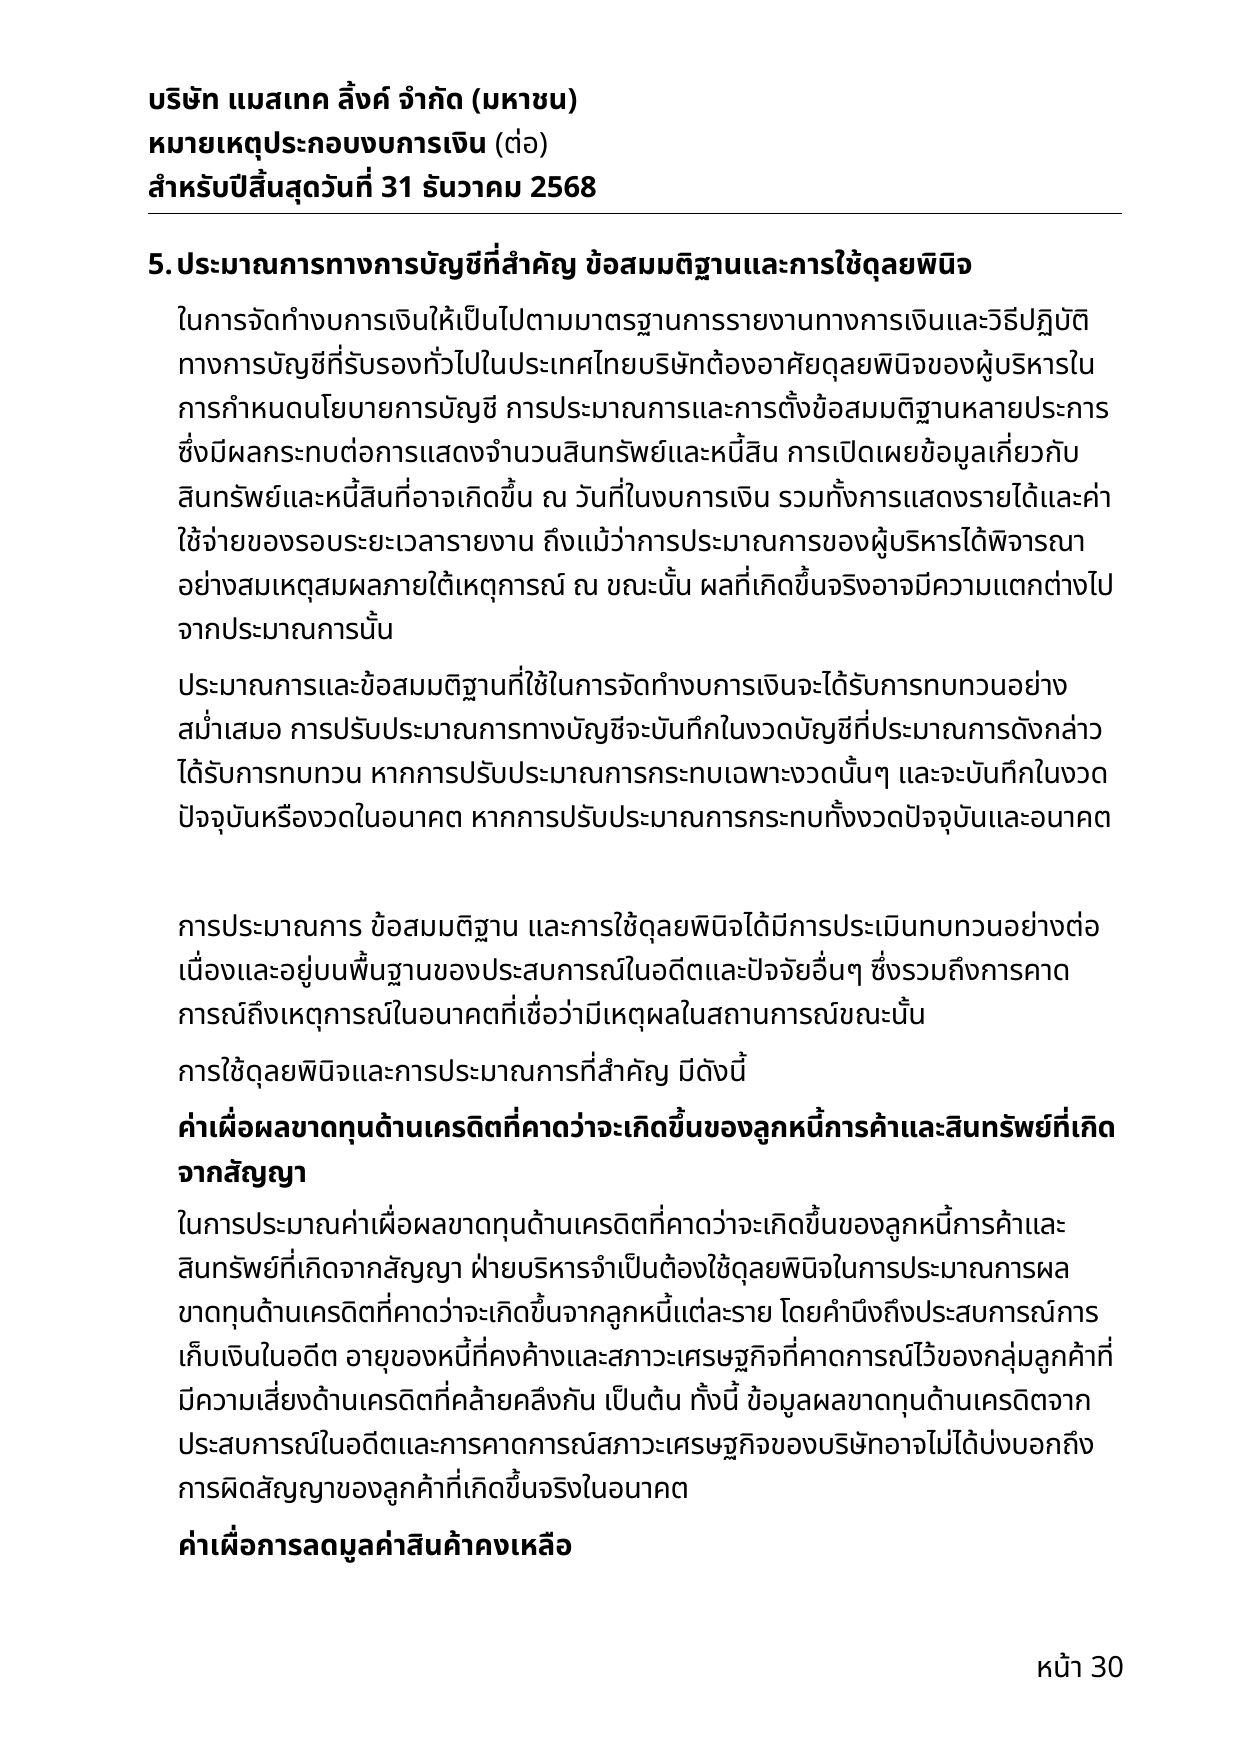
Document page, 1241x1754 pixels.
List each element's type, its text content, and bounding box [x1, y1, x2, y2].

text ในการประมาณค่าเผื่อผลขาดทุนด้านเครดิตที่คาดว่าจะเกิดขึ้นของลูกหนี้การค้าและสินทรัพย์ที่เกิดจากสัญญา ฝ่ายบริหารจำเป็นต้องใช้ดุลยพินิจในการประมาณการผลขาดทุนด้านเครดิตที่คาดว่าจะเกิดขึ้นจากลูกหนี้แต่ละราย โดยคำนึงถึงประสบการณ์การเก็บเงินในอดีต อายุของหนี้ที่คงค้างและสภาวะเศรษฐกิจที่คาดการณ์ไว้ของกลุ่มลูกค้าที่มีความเสี่ยงด้านเครดิตที่คล้ายคลึงกัน เป็นต้น ทั้งนี้ ข้อมูลผลขาดทุนด้านเครดิตจากประสบการณ์ในอดีตและการคาดการณ์สภาวะเศรษฐกิจของบริษัทอาจไม่ได้บ่งบอกถึงการผิดสัญญาของลูกค้าที่เกิดขึ้นจริงในอนาคต [177, 1203, 1125, 1512]
subtitle ประมาณการทางการบัญชีที่สำคัญ ข้อสมมติฐานและการใช้ดุลยพินิจ [148, 243, 1122, 287]
text ค่าเผื่อการลดมูลค่าสินค้าคงเหลือ [178, 1524, 1122, 1568]
text ในการจัดทำงบการเงินให้เป็นไปตามมาตรฐานการรายงานทางการเงินและวิธีปฏิบัติทางการบัญชีที่รับรองทั่วไปในประเทศไทยบริษัทต้องอาศัยดุลยพินิจของผู้บริหารในการกำหนดนโยบายการบัญชี การประมาณการและการตั้งข้อสมมติฐานหลายประการ ซึ่งมีผลกระทบต่อการแสดงจำนวนสินทรัพย์และหนี้สิน การเปิดเผยข้อมูลเกี่ยวกับสินทรัพย์และหนี้สินที่อาจเกิดขึ้น ณ วันที่ในงบการเงิน รวมทั้งการแสดงรายได้และค่าใช้จ่ายของรอบระยะเวลารายงาน ถึงแม้ว่าการประมาณการของผู้บริหารได้พิจารณาอย่างสมเหตุสมผลภายใต้เหตุการณ์ ณ ขณะนั้น ผลที่เกิดขึ้นจริงอาจมีความแตกต่างไปจากประมาณการนั้น [177, 300, 1125, 652]
list การใช้ดุลยพินิจและการประมาณการที่สำคัญ มีดังนี้ [177, 1050, 1122, 1094]
text ประมาณการและข้อสมมติฐานที่ใช้ในการจัดทำงบการเงินจะได้รับการทบทวนอย่างสม่ำเสมอ การปรับประมาณการทางบัญชีจะบันทึกในงวดบัญชีที่ประมาณการดังกล่าวได้รับการทบทวน หากการปรับประมาณการกระทบเฉพาะงวดนั้นๆ และจะบันทึกในงวดปัจจุบันหรืองวดในอนาคต หากการปรับประมาณการกระทบทั้งงวดปัจจุบันและอนาคต [177, 665, 1124, 841]
text ค่าเผื่อผลขาดทุนด้านเครดิตที่คาดว่าจะเกิดขึ้นของลูกหนี้การค้าและสินทรัพย์ที่เกิดจากสัญญา [177, 1107, 1122, 1195]
text การประมาณการ ข้อสมมติฐาน และการใช้ดุลยพินิจได้มีการประเมินทบทวนอย่างต่อเนื่องและอยู่บนพื้นฐานของประสบการณ์ในอดีตและปัจจัยอื่นๆ ซึ่งรวมถึงการคาดการณ์ถึงเหตุการณ์ในอนาคตที่เชื่อว่ามีเหตุผลในสถานการณ์ขณะนั้น [177, 906, 1125, 1038]
